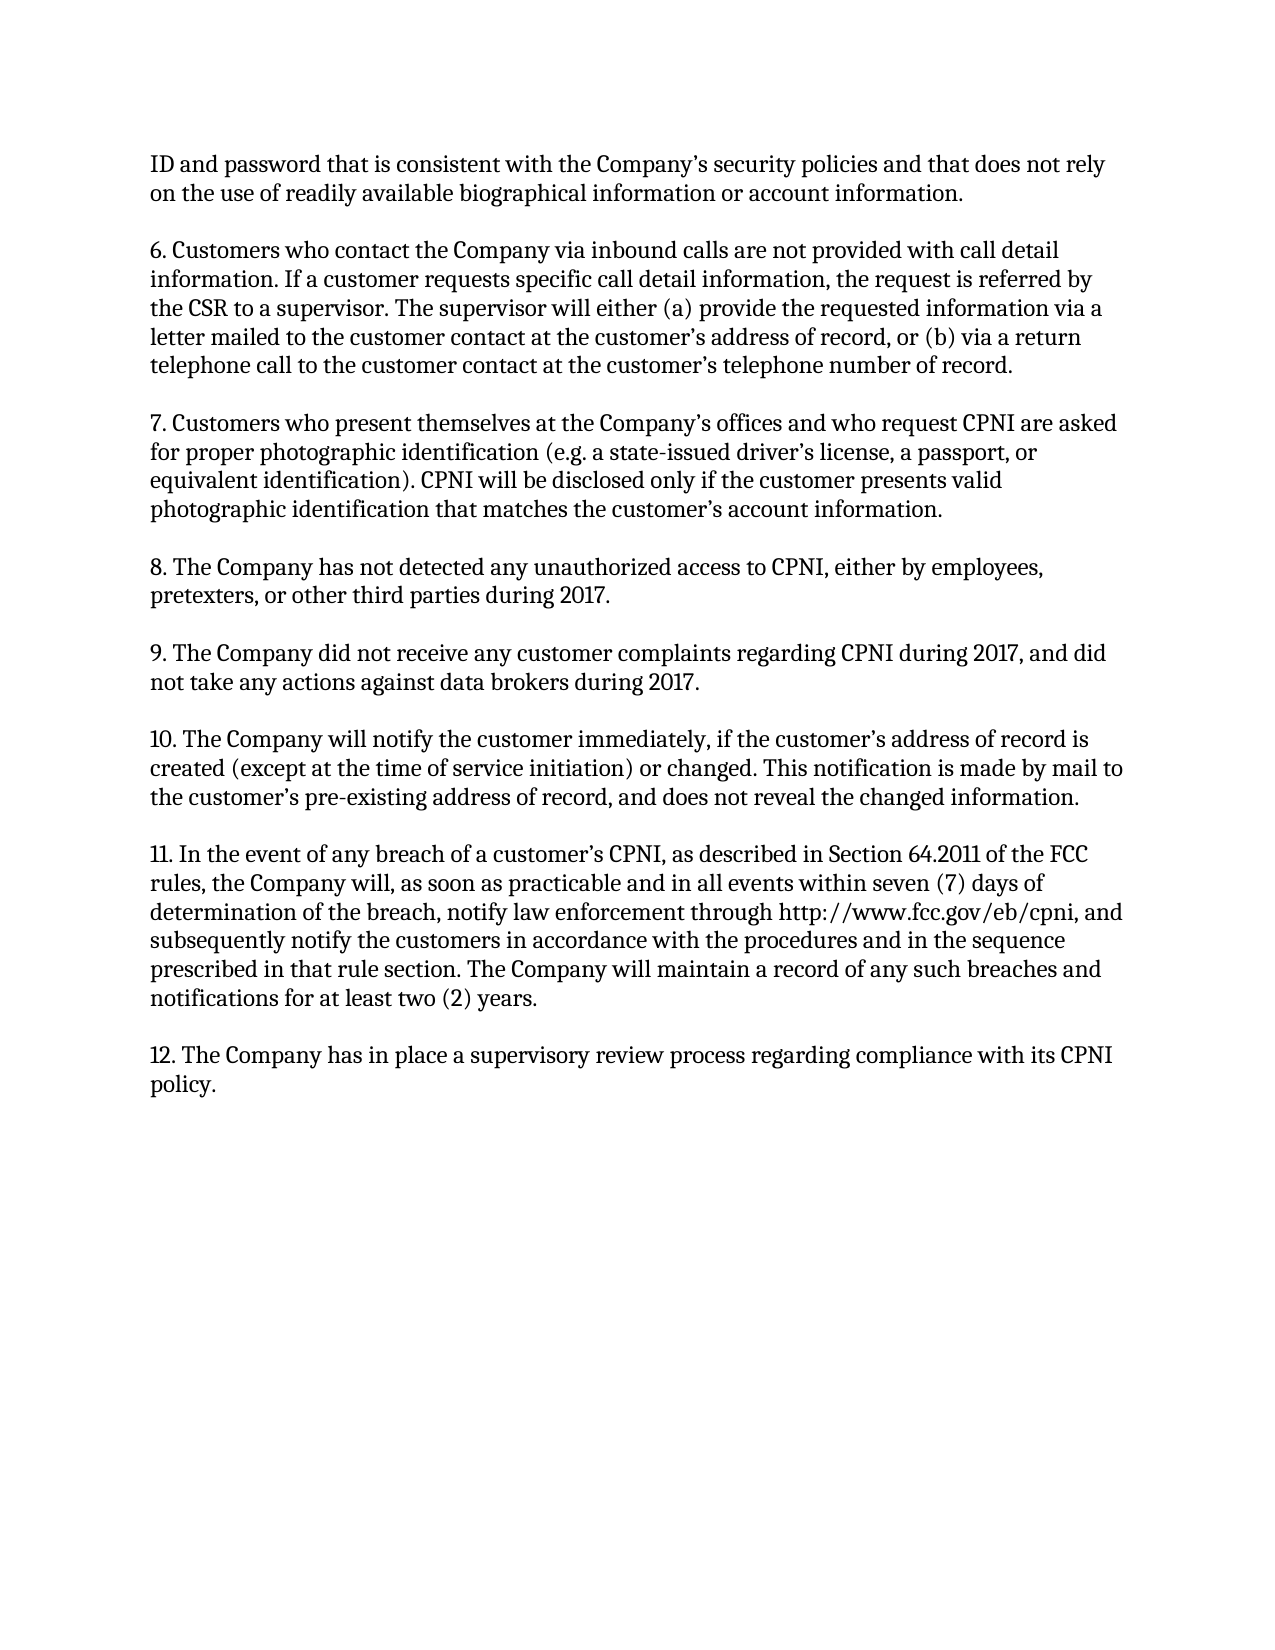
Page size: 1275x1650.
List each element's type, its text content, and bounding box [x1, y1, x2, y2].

text 7. Customers who present themselves at the Company’s offices and who request CPNI are asked for proper photographic identification (e.g. a state-issued driver’s license, a passport, or equivalent identification). CPNI will be disclosed only if the customer presents valid photographic identification that matches the customer’s account information. [150, 409, 1125, 524]
text 6. Customers who contact the Company via inbound calls are not provided with call detail information. If a customer requests specific call detail information, the request is referred by the CSR to a supervisor. The supervisor will either (a) provide the requested information via a letter mailed to the customer contact at the customer’s address of record, or (b) via a return telephone call to the customer contact at the customer’s telephone number of record. [150, 236, 1125, 380]
text 10. The Company will notify the customer immediately, if the customer’s address of record is created (except at the time of service initiation) or changed. This notification is made by mail to the customer’s pre-existing address of record, and does not reveal the changed information. [150, 725, 1125, 811]
text 11. In the event of any breach of a customer’s CPNI, as described in Section 64.2011 of the FCC rules, the Company will, as soon as practicable and in all events within seven (7) days of determination of the breach, notify law enforcement through http://www.fcc.gov/eb/cpni, and subsequently notify the customers in accordance with the procedures and in the sequence prescribed in that rule section. The Company will maintain a record of any such breaches and notifications for at least two (2) years. [150, 840, 1125, 1012]
text 12. The Company has in place a supervisory review process regarding compliance with its CPNI policy. [150, 1041, 1125, 1099]
text 8. The Company has not detected any unauthorized access to CPNI, either by employees, pretexters, or other third parties during 2017. [150, 552, 1125, 610]
text 9. The Company did not receive any customer complaints regarding CPNI during 2017, and did not take any actions against data brokers during 2017. [150, 639, 1125, 696]
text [150, 150, 1125, 207]
